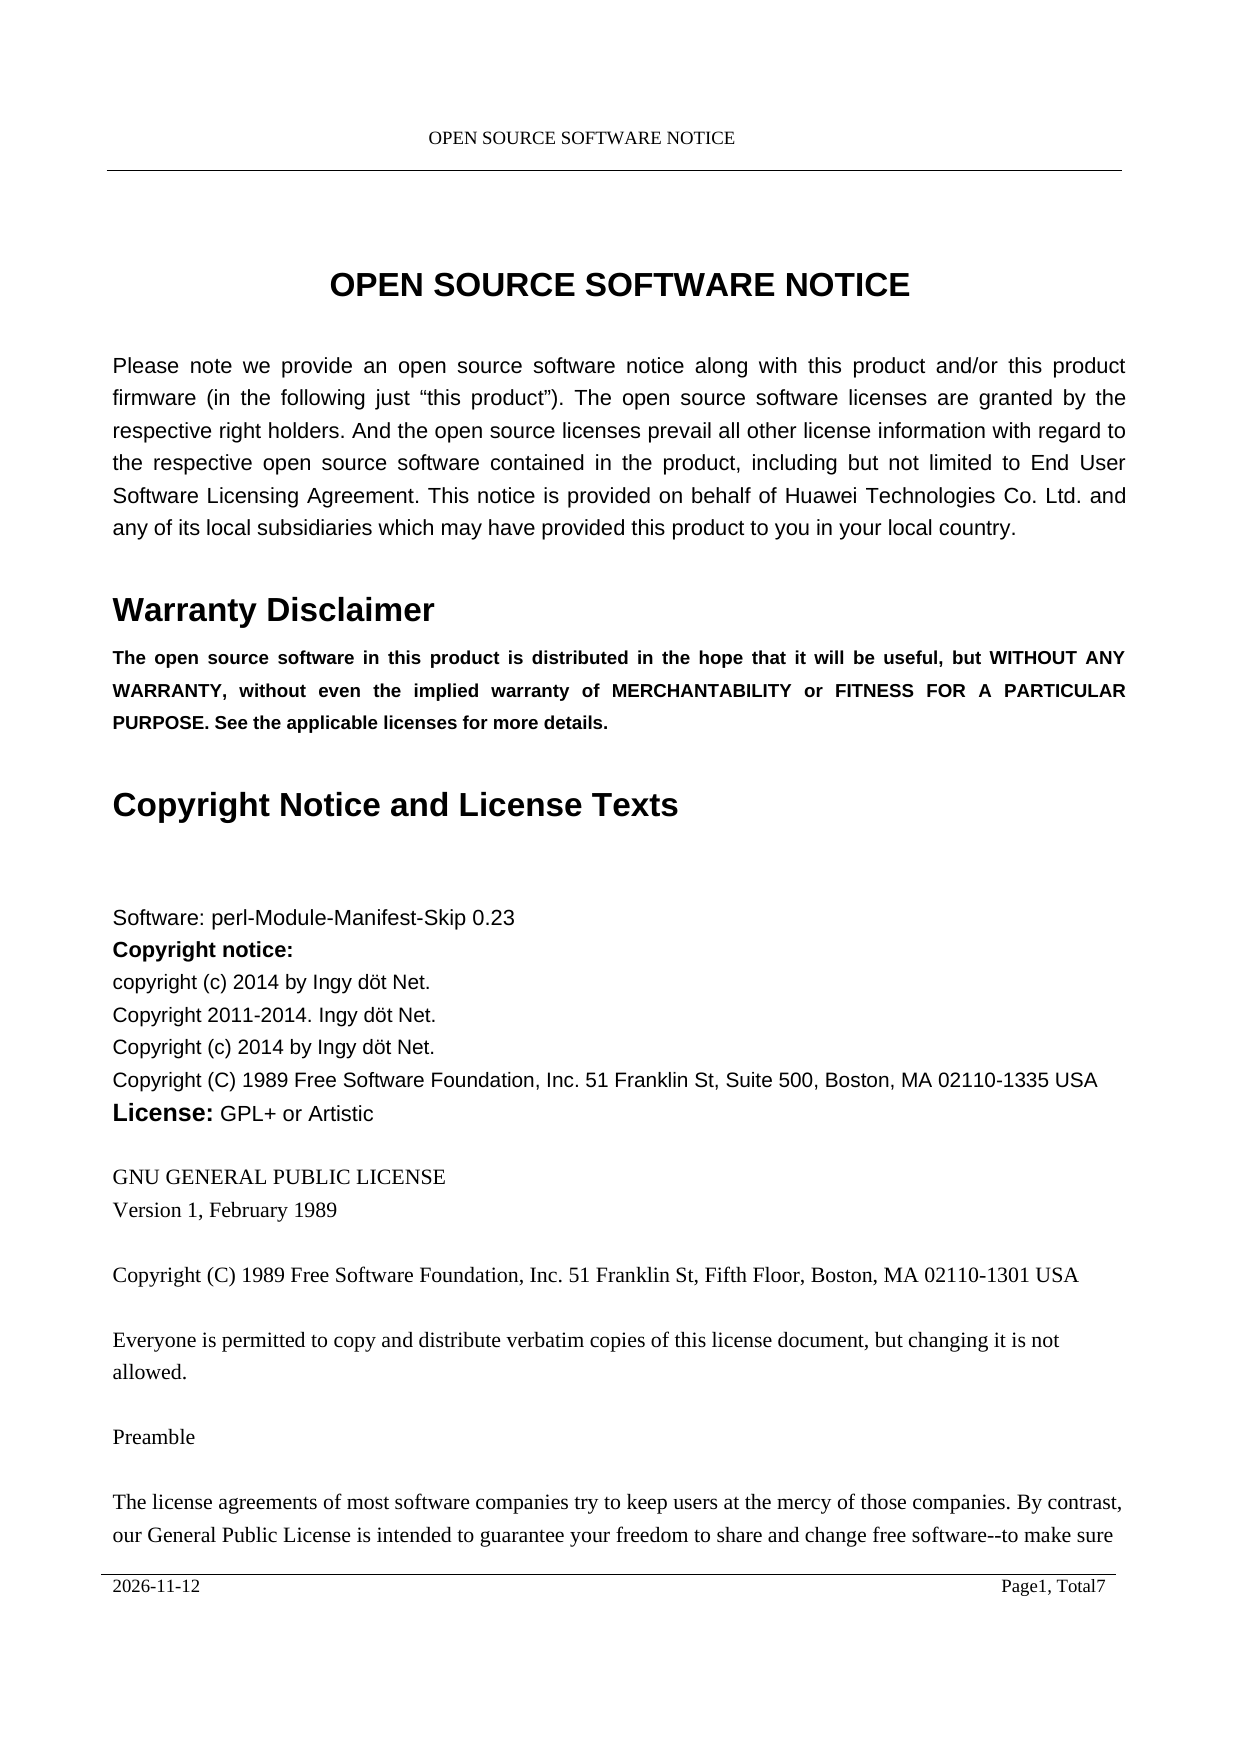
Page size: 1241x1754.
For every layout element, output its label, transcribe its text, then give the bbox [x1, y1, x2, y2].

text Software: perl-Module-Manifest-Skip 0.23 [112, 901, 1128, 933]
text Copyright (c) 2014 by Ingy döt Net. [112, 1031, 1128, 1063]
text The open source software in this product is distributed in the hope that it will be useful, but WITHOUT ANY WARRANTY, without even the implied warranty of MERCHANTABILITY or FITNESS FOR A PARTICULAR PURPOSE. See the applicable licenses for more details. [112, 641, 1128, 739]
text copyright (c) 2014 by Ingy döt Net. [112, 966, 1128, 998]
text Copyright (C) 1989 Free Software Foundation, Inc. 51 Franklin St, Suite 500, Boston, MA 02110-1335 USA [112, 1063, 1128, 1096]
text OPEN SOURCE SOFTWARE NOTICE [112, 251, 1128, 316]
text Copyright notice: [112, 933, 1128, 966]
text Please note we provide an open source software notice along with this product and/or this product firmware (in the following just “this product”). The open source software licenses are granted by the respective right holders. And the open source licenses prevail all other license information with regard to the respective open source software contained in the product, including but not limited to End User Software Licensing Agreement. This notice is provided on behalf of Huawei Technologies Co. Ltd. and any of its local subsidiaries which may have provided this product to you in your local country. [112, 349, 1128, 544]
text Copyright Notice and License Texts [112, 771, 1128, 836]
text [112, 1096, 1128, 1551]
text Copyright 2011-2014. Ingy döt Net. [112, 998, 1128, 1031]
text Warranty Disclaimer [112, 576, 1128, 641]
